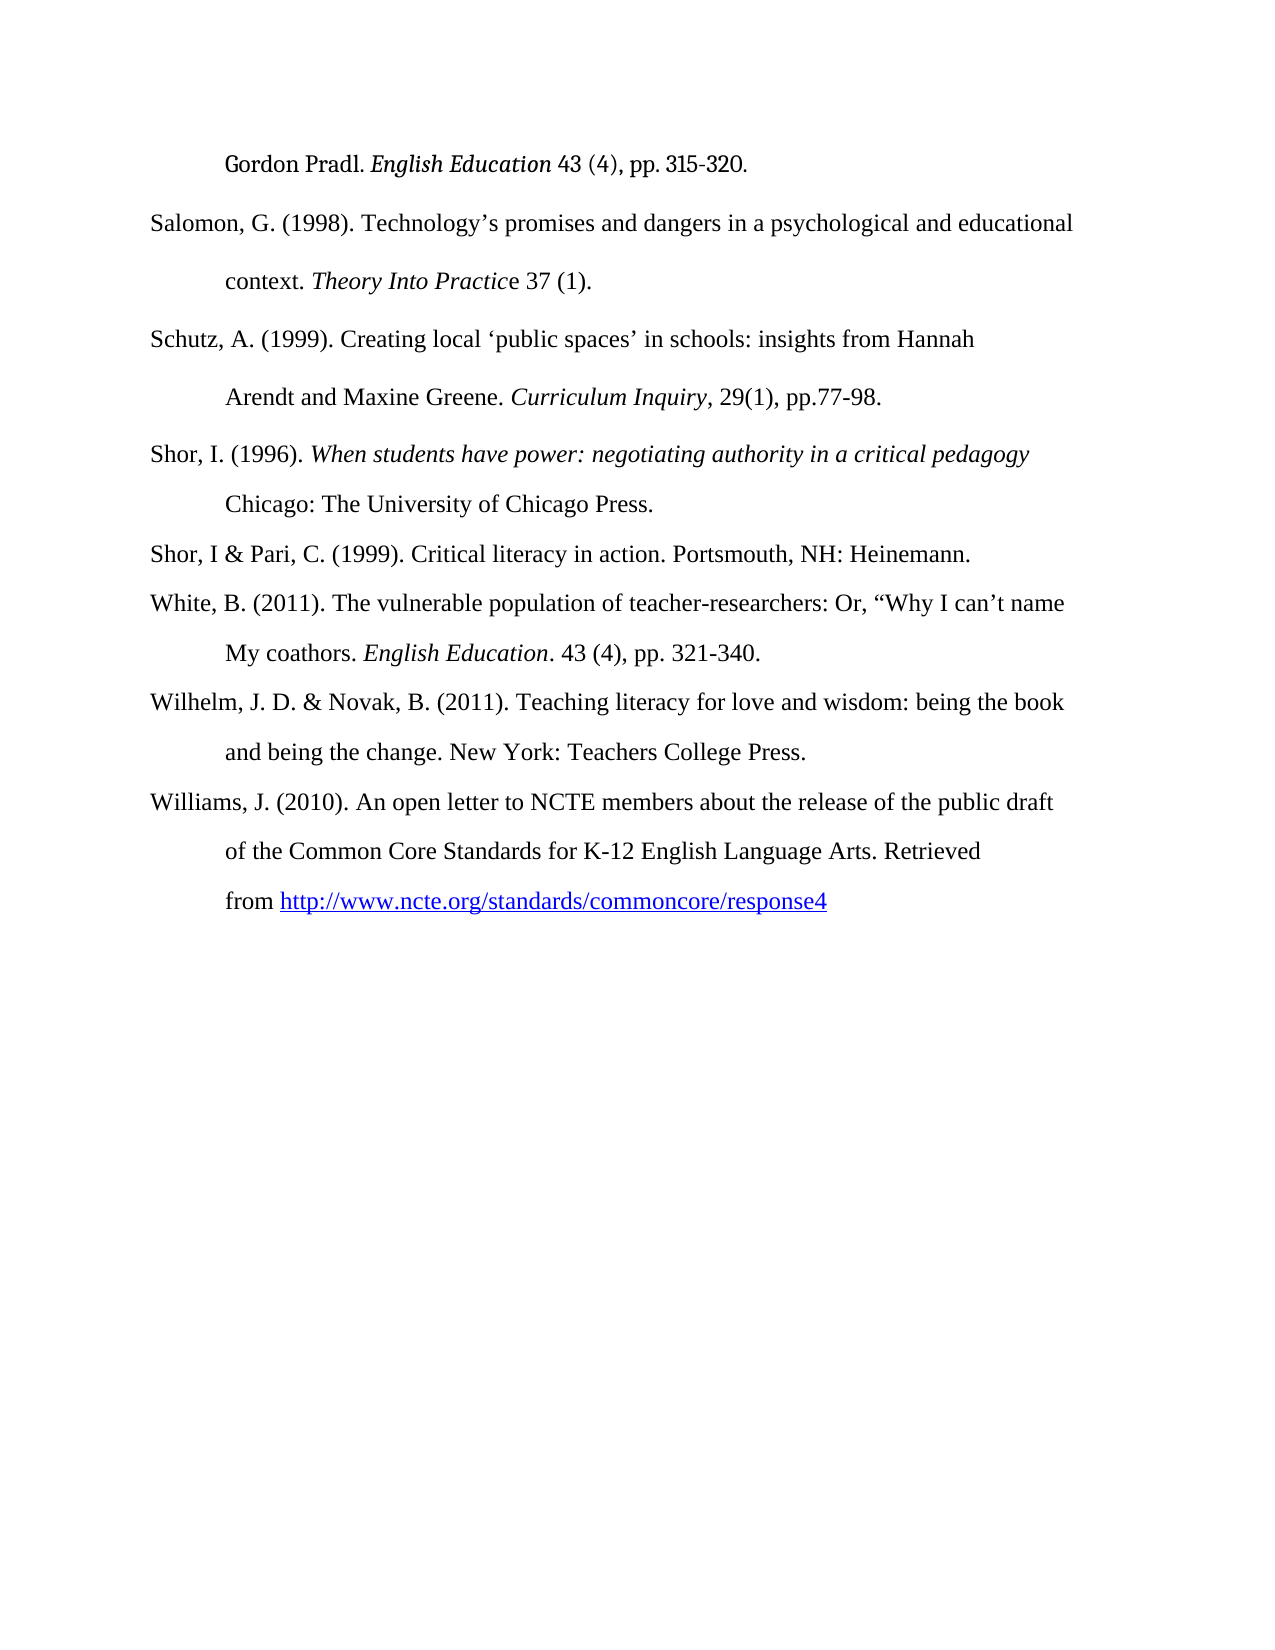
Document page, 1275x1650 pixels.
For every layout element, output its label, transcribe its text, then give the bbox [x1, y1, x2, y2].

text of the Common Core Standards for K-12 English Language Arts. Retrieved [150, 836, 1125, 865]
text Williams, J. (2010). An open letter to NCTE members about the release of the public draft [150, 787, 1125, 815]
text context. Theory Into Practice 37 (1). [150, 266, 1125, 294]
text White, B. (2011). The vulnerable population of teacher-researchers: Or, “Why I can’t name [150, 588, 1125, 617]
text and being the change. New York: Teachers College Press. [150, 737, 1125, 766]
text Schutz, A. (1999). Creating local ‘public spaces’ in schools: insights from Hannah [150, 324, 1125, 352]
text Chicago: The University of Chicago Press. [150, 489, 1125, 518]
text Shor, I. (1996). When students have power: negotiating authority in a critical pedagogy [150, 439, 1125, 468]
text Arendt and Maxine Greene. Curriculum Inquiry, 29(1), pp.77-98. [150, 382, 1125, 410]
text Shor, I & Pari, C. (1999). Critical literacy in action. Portsmouth, NH: Heinemann. [150, 539, 1125, 567]
text from http://www.ncte.org/standards/commoncore/response4 [150, 886, 1125, 914]
text Salomon, G. (1998). Technology’s promises and dangers in a psychological and educational [150, 208, 1125, 237]
text Wilhelm, J. D. & Novak, B. (2011). Teaching literacy for love and wisdom: being the book [150, 687, 1125, 716]
text My coathors. English Education. 43 (4), pp. 321-340. [150, 638, 1125, 667]
text Gordon Pradl. English Education 43 (4), pp. 315-320. [150, 150, 1125, 179]
